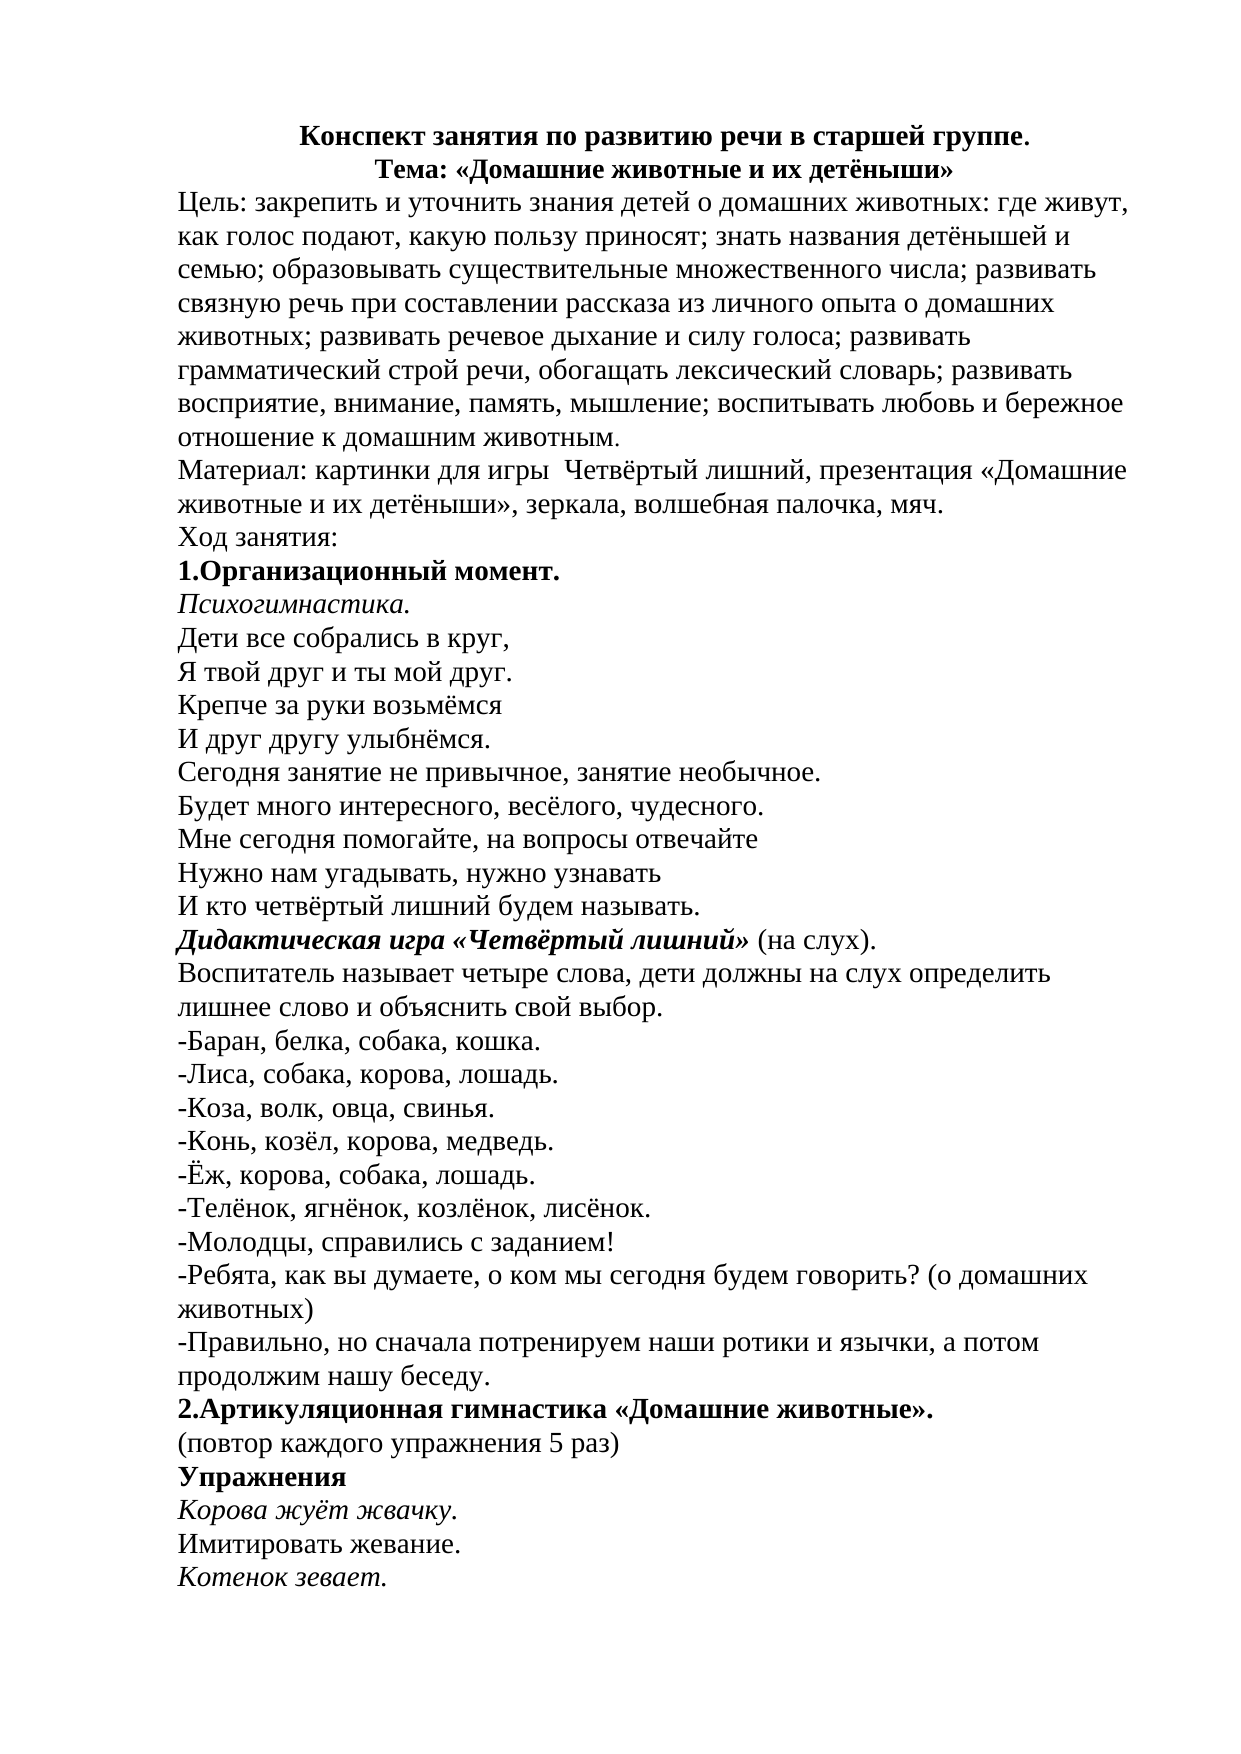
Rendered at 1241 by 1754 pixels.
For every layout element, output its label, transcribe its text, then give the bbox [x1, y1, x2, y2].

text Дидактическая игра «Четвёртый лишний» (на слух). [177, 922, 1152, 956]
text (повтор каждого упражнения 5 раз) [177, 1425, 1152, 1459]
text И друг другу улыбнёмся. [177, 721, 1152, 754]
text Корова жуёт жвачку. [177, 1492, 1152, 1526]
text Сегодня занятие не привычное, занятие необычное. [177, 754, 1152, 788]
text Дети все собрались в круг, [177, 620, 1152, 654]
text Упражнения [177, 1459, 1152, 1492]
text Материал: картинки для игры Четвёртый лишний, презентация «Домашние животные и их детёныши», зеркала, волшебная палочка, мяч. [177, 452, 1152, 519]
text Мне сегодня помогайте, на вопросы отвечайте [177, 821, 1152, 855]
text -Баран, белка, собака, кошка. [177, 1023, 1152, 1056]
text 1.Организационный момент. [177, 553, 1152, 587]
text Воспитатель называет четыре слова, дети должны на слух определить лишнее слово и объяснить свой выбор. [177, 956, 1152, 1023]
text Конспект занятия по развитию речи в старшей группе. [177, 118, 1152, 152]
text Нужно нам угадывать, нужно узнавать [177, 855, 1152, 888]
text Тема: «Домашние животные и их детёныши» [177, 152, 1152, 184]
text Крепче за руки возьмёмся [177, 687, 1152, 721]
text Котенок зевает. [177, 1559, 1152, 1593]
text -Ребята, как вы думаете, о ком мы сегодня будем говорить? (о домашних животных) [177, 1257, 1152, 1324]
text -Молодцы, справились с заданием! [177, 1224, 1152, 1257]
text И кто четвёртый лишний будем называть. [177, 888, 1152, 922]
text -Коза, волк, овца, свинья. [177, 1090, 1152, 1123]
text Психогимнастика. [177, 587, 1152, 620]
text -Телёнок, ягнёнок, козлёнок, лисёнок. [177, 1190, 1152, 1224]
text Ход занятия: [177, 519, 1152, 553]
text -Ёж, корова, собака, лошадь. [177, 1157, 1152, 1190]
text 2.Артикуляционная гимнастика «Домашние животные». [177, 1392, 1152, 1425]
text Цель: закрепить и уточнить знания детей о домашних животных: где живут, как голос подают, какую пользу приносят; знать названия детёнышей и семью; образовывать существительные множественного числа; развивать связную речь при составлении рассказа из личного опыта о домашних животных; развивать речевое дыхание и силу голоса; развивать грамматический строй речи, обогащать лексический словарь; развивать восприятие, внимание, память, мышление; воспитывать любовь и бережное отношение к домашним животным. [177, 184, 1152, 452]
text -Конь, козёл, корова, медведь. [177, 1123, 1152, 1157]
text Будет много интересного, весёлого, чудесного. [177, 788, 1152, 821]
text -Правильно, но сначала потренируем наши ротики и язычки, а потом продолжим нашу беседу. [177, 1324, 1152, 1392]
text Имитировать жевание. [177, 1526, 1152, 1559]
text -Лиса, собака, корова, лошадь. [177, 1056, 1152, 1090]
text Я твой друг и ты мой друг. [177, 654, 1152, 687]
